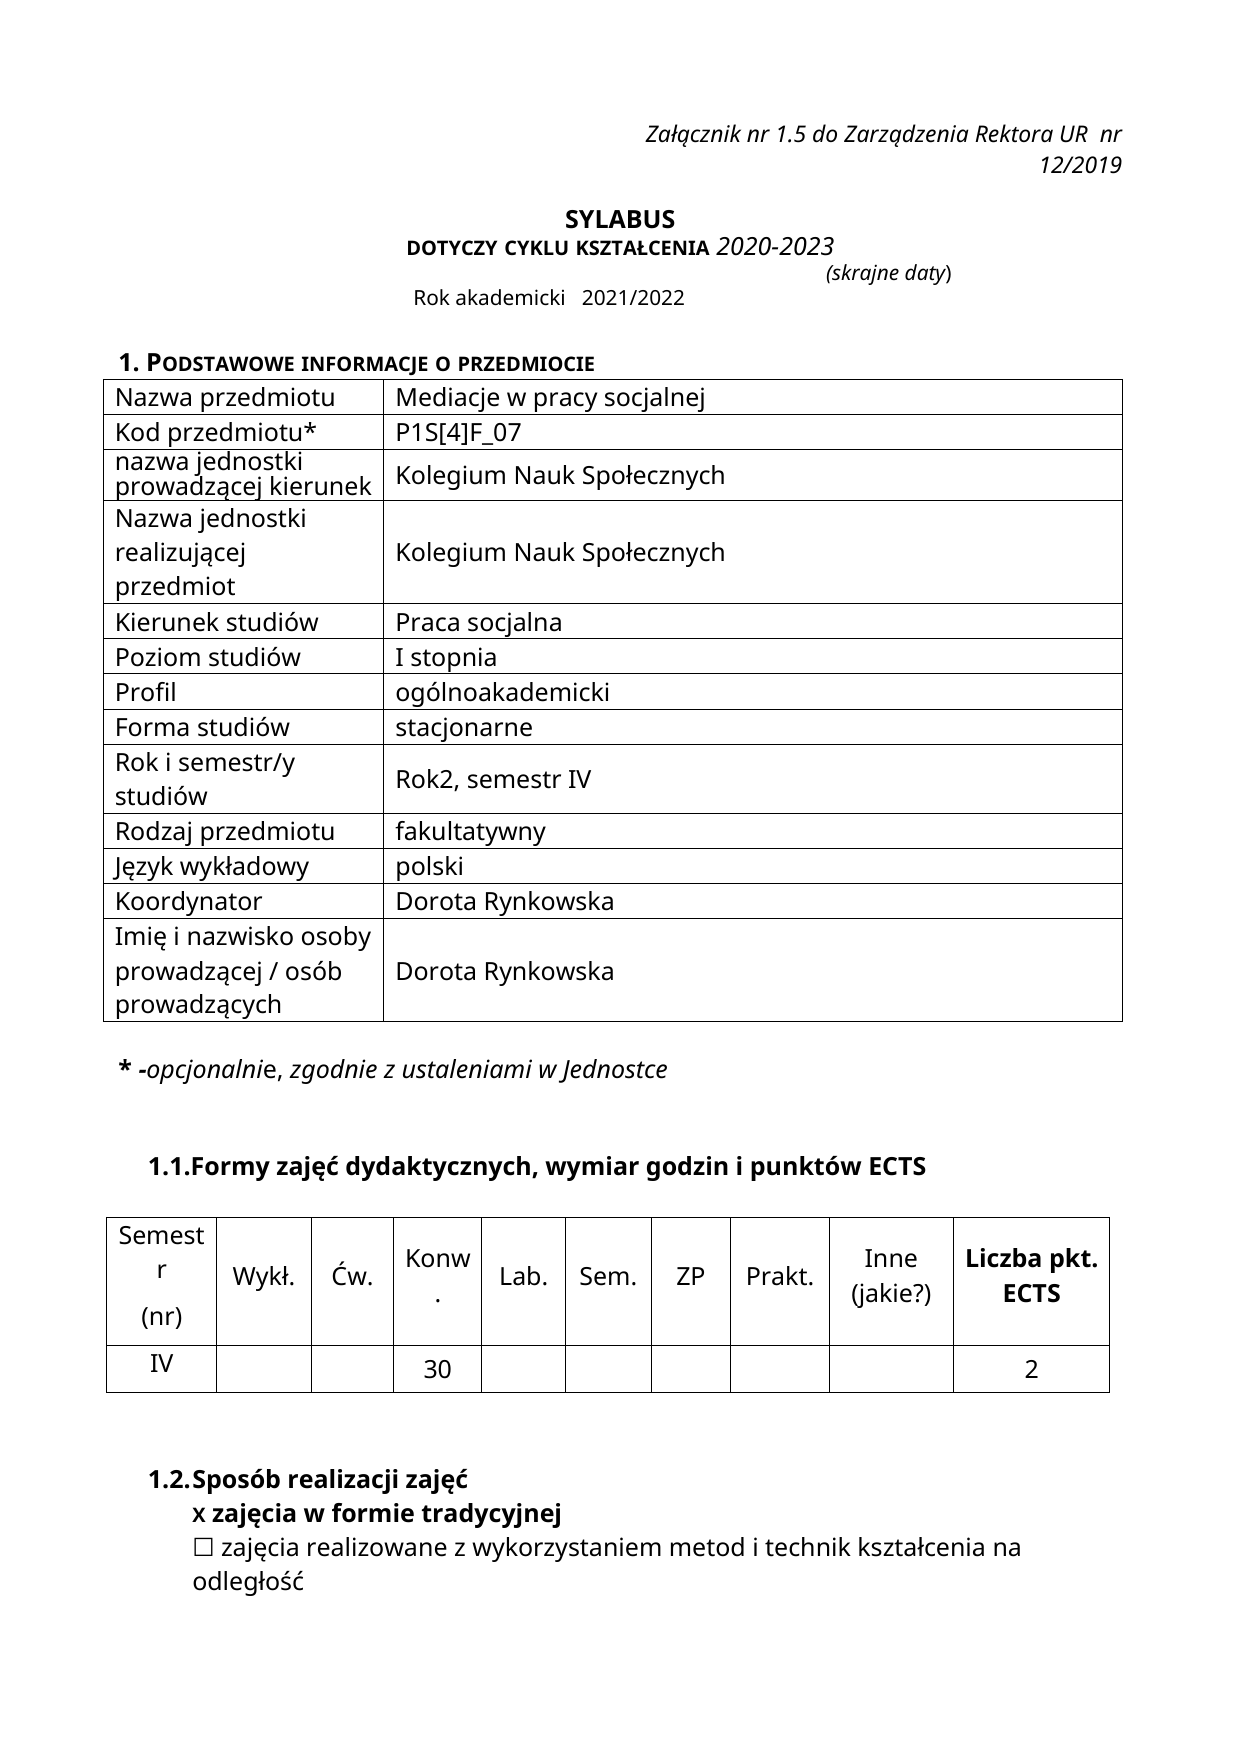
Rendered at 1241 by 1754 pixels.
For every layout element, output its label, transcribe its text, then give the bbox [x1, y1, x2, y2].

table_cell Nazwa jednostki realizującej przedmiot [104, 501, 383, 603]
table_cell P1S[4]F_07 [384, 415, 1122, 449]
table_cell Dorota Rynkowska [384, 919, 1122, 1021]
table_cell [830, 1346, 953, 1392]
text (skrajne daty) [118, 261, 1122, 286]
table_header ZP [652, 1218, 730, 1345]
text Rok akademicki 2021/2022 [118, 286, 1122, 311]
table_cell Praca socjalna [384, 604, 1122, 638]
text Załącznik nr 1.5 do Zarządzenia Rektora UR nr 12/2019 [118, 118, 1122, 181]
table_cell Profil [104, 674, 383, 708]
text 1.2. Sposób realizacji zajęć [148, 1461, 1122, 1496]
table_cell polski [384, 849, 1122, 883]
table_cell fakultatywny [384, 814, 1122, 848]
table_header Ćw. [312, 1218, 393, 1345]
table_cell Rodzaj przedmiotu [104, 814, 383, 848]
table_cell Rok i semestr/y studiów [104, 745, 383, 813]
table_cell Poziom studiów [104, 639, 383, 673]
table_cell Rok2, semestr IV [384, 745, 1122, 813]
table_cell Koordynator [104, 884, 383, 918]
table_cell 30 [394, 1346, 481, 1392]
table_header Lab. [482, 1218, 565, 1345]
table_header Konw. [394, 1218, 481, 1345]
table_cell ogólnoakademicki [384, 674, 1122, 708]
table_cell Kolegium Nauk Społecznych [384, 501, 1122, 603]
table_cell Imię i nazwisko osoby prowadzącej / osób prowadzących [104, 919, 383, 1021]
table_cell Język wykładowy [104, 849, 383, 883]
table_cell [566, 1346, 651, 1392]
table_header Prakt. [731, 1218, 829, 1345]
table_cell Kolegium Nauk Społecznych [384, 450, 1122, 500]
table_cell Forma studiów [104, 710, 383, 743]
table_cell nazwa jednostki prowadzącej kierunek [104, 450, 383, 500]
table_header Sem. [566, 1218, 651, 1345]
table_cell IV [107, 1346, 216, 1392]
table_cell Kod przedmiotu* [104, 415, 383, 449]
table_cell I stopnia [384, 639, 1122, 673]
table_cell 2 [954, 1346, 1109, 1392]
table_cell [312, 1346, 393, 1392]
text x zajęcia w formie tradycyjnej [192, 1496, 1122, 1529]
table_header Nazwa przedmiotu [104, 380, 383, 414]
text 1.1.Formy zajęć dydaktycznych, wymiar godzin i punktów ECTS [148, 1149, 1122, 1183]
table_cell [482, 1346, 565, 1392]
table_cell Kierunek studiów [104, 604, 383, 638]
text dotyczy cyklu kształcenia 2020-2023 [118, 236, 1122, 261]
table_cell [652, 1346, 730, 1392]
text SYLABUS [118, 201, 1122, 236]
table_cell [731, 1346, 829, 1392]
table_cell [217, 1346, 311, 1392]
table_header Inne (jakie?) [830, 1218, 953, 1345]
text 1. Podstawowe informacje o przedmiocie [118, 344, 1122, 379]
table_cell stacjonarne [384, 710, 1122, 743]
table_cell Dorota Rynkowska [384, 884, 1122, 918]
table_header Semestr (nr) [107, 1218, 216, 1345]
table_header Mediacje w pracy socjalnej [384, 380, 1122, 414]
text * -opcjonalnie, zgodnie z ustaleniami w Jednostce [118, 1051, 1122, 1086]
table_header Wykł. [217, 1218, 311, 1345]
text ☐ zajęcia realizowane z wykorzystaniem metod i technik kształcenia na odległość [192, 1529, 1122, 1598]
table_header Liczba pkt. ECTS [954, 1218, 1109, 1345]
